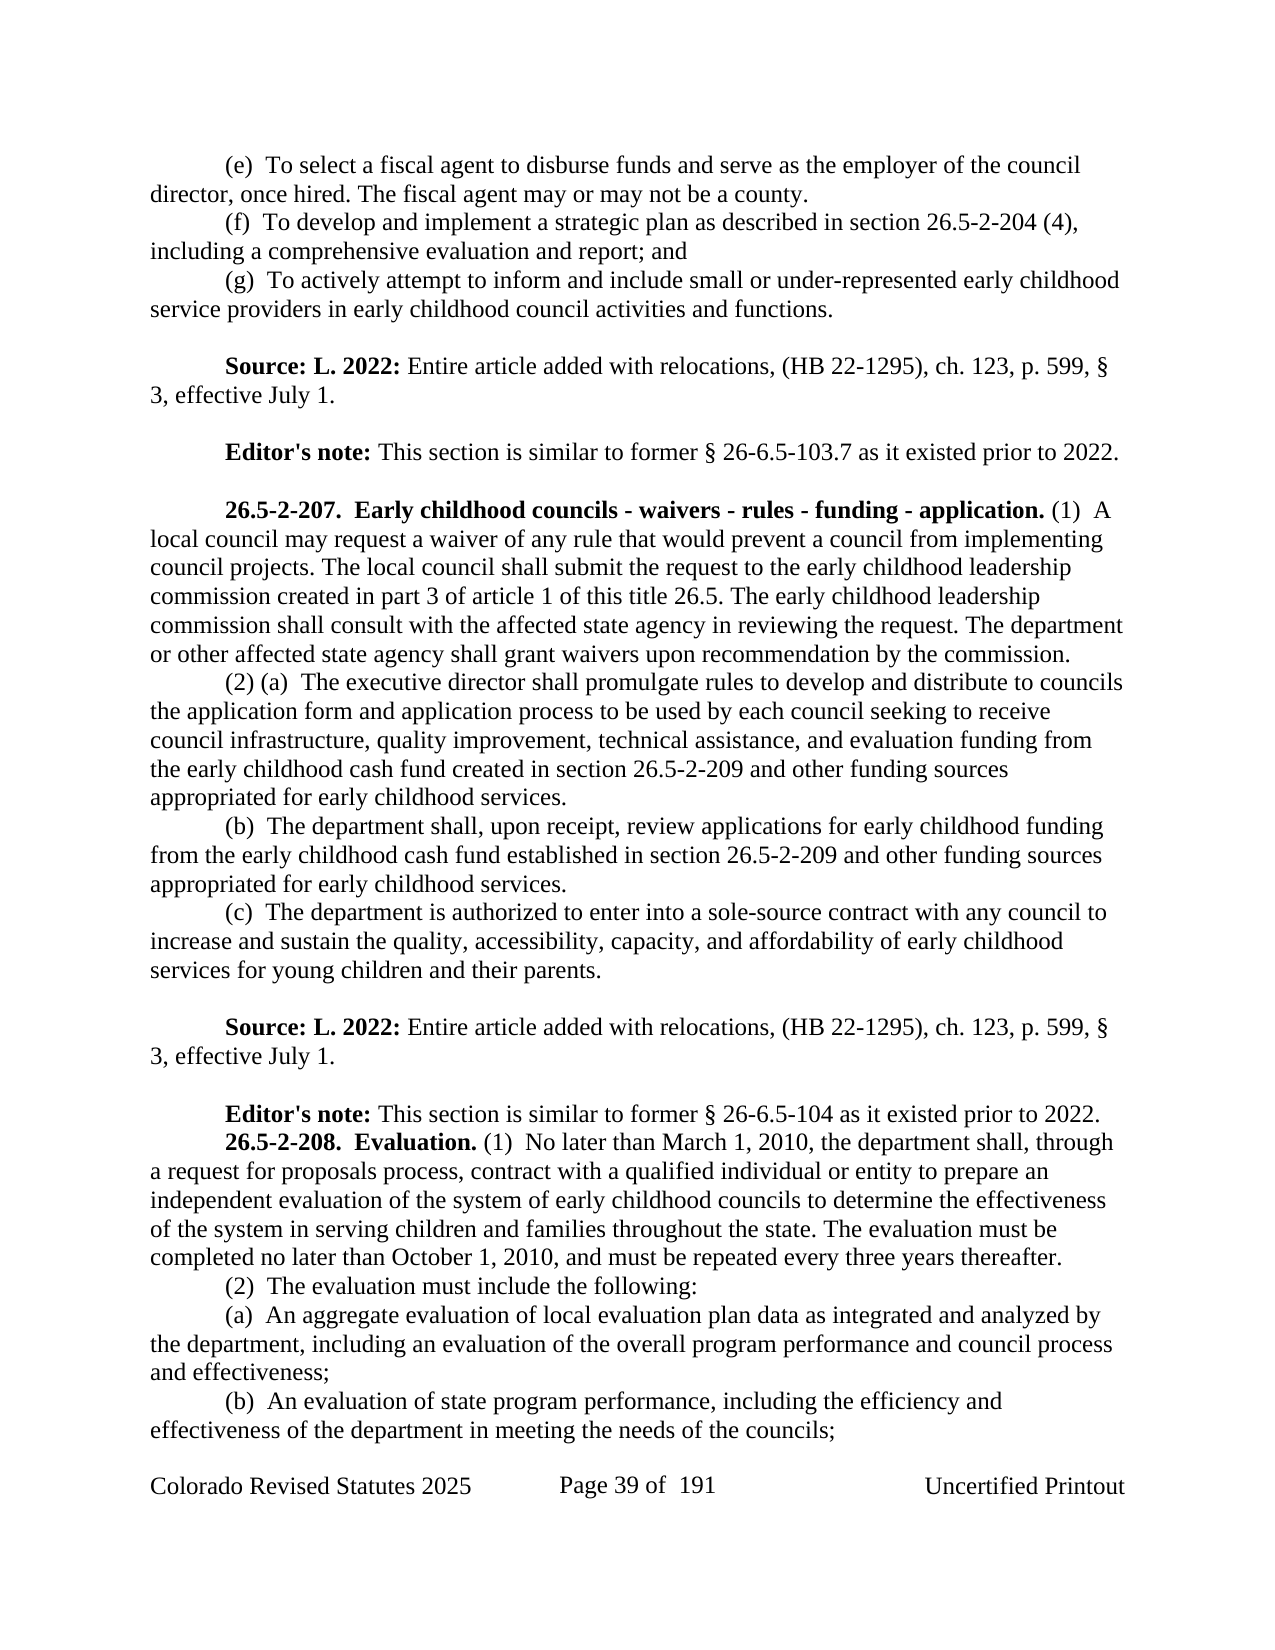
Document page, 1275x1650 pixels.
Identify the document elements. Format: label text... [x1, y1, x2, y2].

text Source: L. 2022: Entire article added with relocations, (HB 22-1295), ch. 123, p. 599, § 3, effective July 1. [150, 1012, 1125, 1070]
text (c) The department is authorized to enter into a sole-source contract with any council to increase and sustain the quality, accessibility, capacity, and affordability of early childhood services for young children and their parents. [150, 897, 1125, 984]
text (2) (a) The executive director shall promulgate rules to develop and distribute to councils the application form and application process to be used by each council seeking to receive council infrastructure, quality improvement, technical assistance, and evaluation funding from the early childhood cash fund created in section 26.5-2-209 and other funding sources appropriated for early childhood services. [150, 667, 1125, 811]
text (2) The evaluation must include the following: [150, 1271, 1125, 1300]
text (g) To actively attempt to inform and include small or under-represented early childhood service providers in early childhood council activities and functions. [150, 265, 1125, 322]
text Editor's note: This section is similar to former § 26-6.5-103.7 as it existed prior to 2022. [150, 437, 1125, 466]
text Source: L. 2022: Entire article added with relocations, (HB 22-1295), ch. 123, p. 599, § 3, effective July 1. [150, 351, 1125, 409]
text (e) To select a fiscal agent to disburse funds and serve as the employer of the council director, once hired. The fiscal agent may or may not be a county. [150, 150, 1125, 207]
text (b) An evaluation of state program performance, including the efficiency and effectiveness of the department in meeting the needs of the councils; [150, 1386, 1125, 1444]
text (b) The department shall, upon receipt, review applications for early childhood funding from the early childhood cash fund established in section 26.5-2-209 and other funding sources appropriated for early childhood services. [150, 811, 1125, 897]
text 26.5-2-207. Early childhood councils - waivers - rules - funding - application. (1) A local council may request a waiver of any rule that would prevent a council from implementing council projects. The local council shall submit the request to the early childhood leadership commission created in part 3 of article 1 of this title 26.5. The early childhood leadership commission shall consult with the affected state agency in reviewing the request. The department or other affected state agency shall grant waivers upon recommendation by the commission. [150, 495, 1125, 667]
text Editor's note: This section is similar to former § 26-6.5-104 as it existed prior to 2022. [150, 1099, 1125, 1127]
text (f) To develop and implement a strategic plan as described in section 26.5-2-204 (4), including a comprehensive evaluation and report; and [150, 207, 1125, 265]
text (a) An aggregate evaluation of local evaluation plan data as integrated and analyzed by the department, including an evaluation of the overall program performance and council process and effectiveness; [150, 1300, 1125, 1386]
text 26.5-2-208. Evaluation. (1) No later than March 1, 2010, the department shall, through a request for proposals process, contract with a qualified individual or entity to prepare an independent evaluation of the system of early childhood councils to determine the effectiveness of the system in serving children and families throughout the state. The evaluation must be completed no later than October 1, 2010, and must be repeated every three years thereafter. [150, 1127, 1125, 1271]
